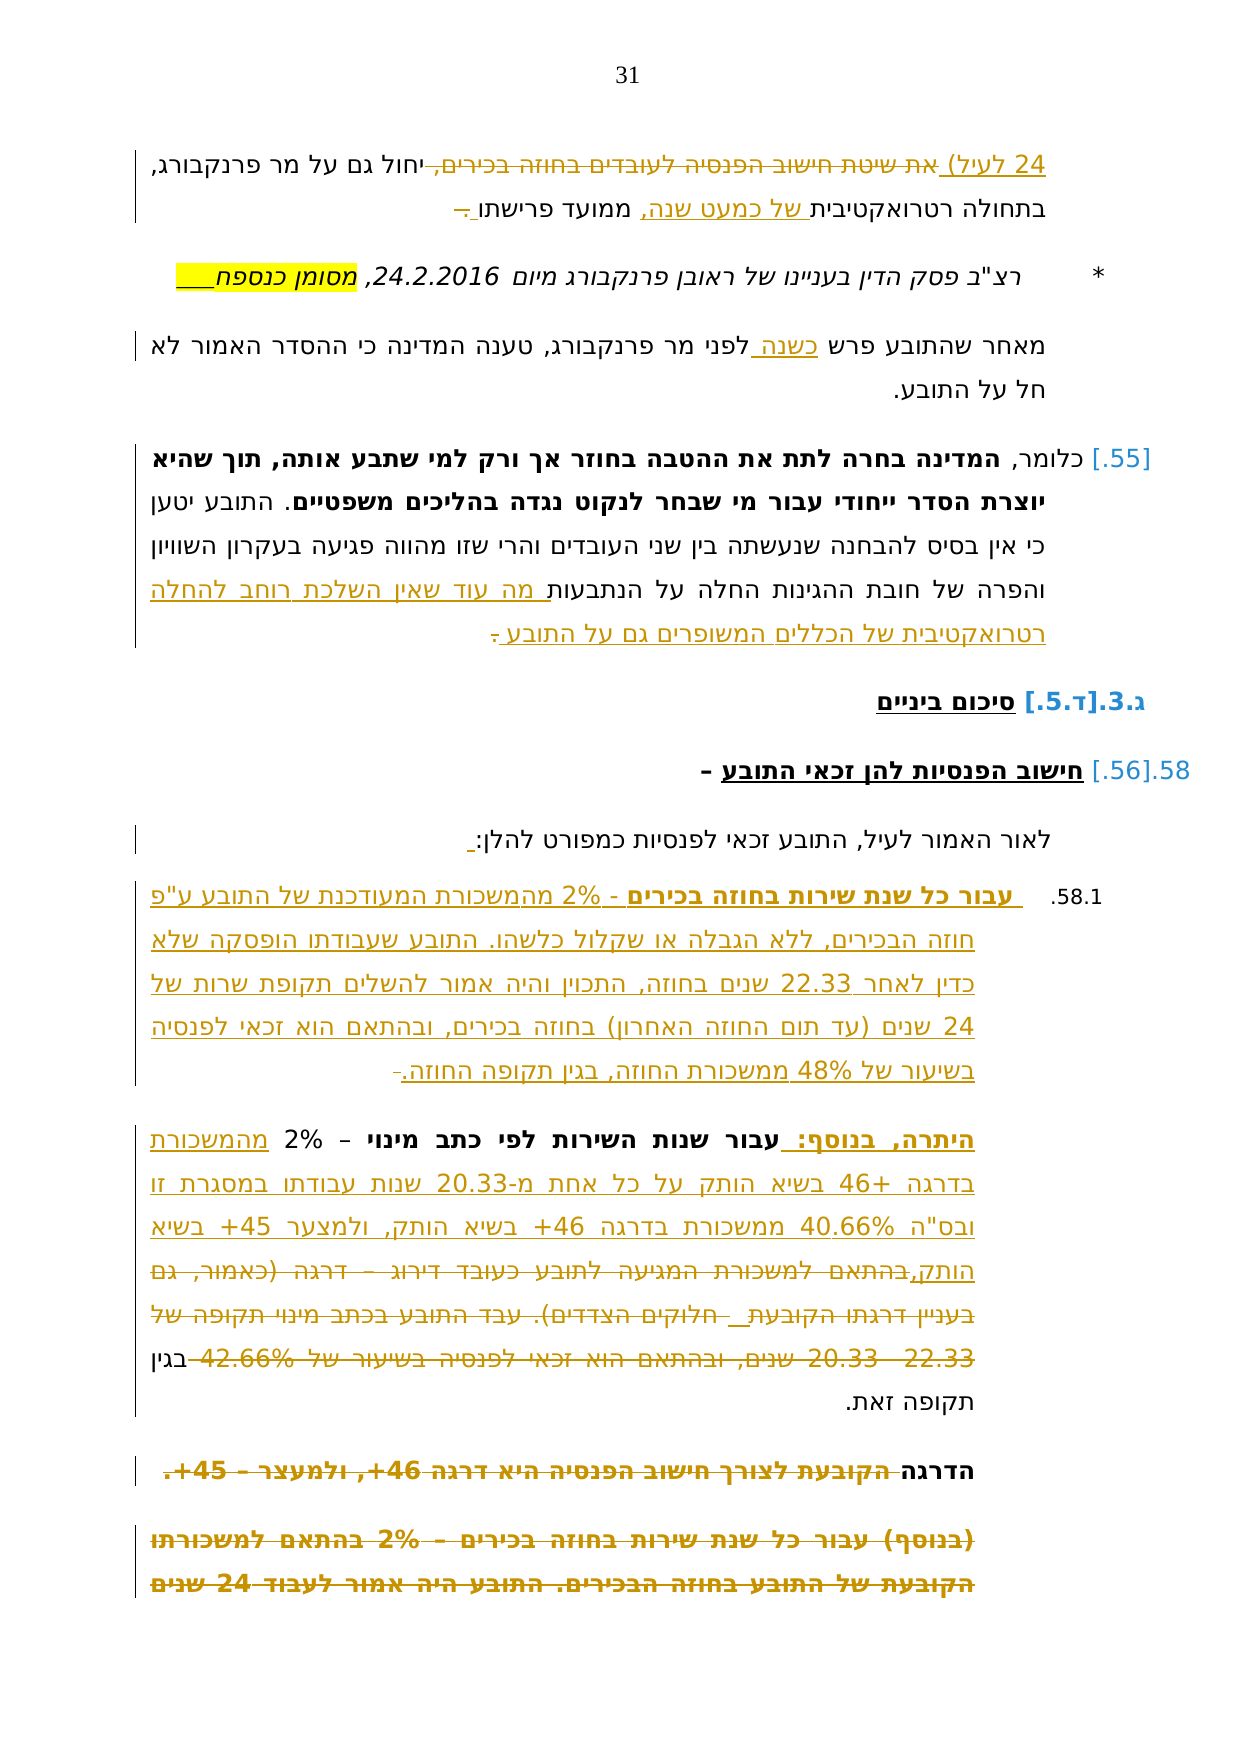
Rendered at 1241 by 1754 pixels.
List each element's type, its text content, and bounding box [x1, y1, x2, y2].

text * רצ"ב פסק הדין בעניינו של ראובן פרנקבורג מיום 24.2.2016, מסומן כנספח___ [150, 262, 1105, 292]
subtitle סיכום ביניים [150, 688, 1081, 717]
text עבור שנות השירות לפי כתב מינוי – 2% בגין תקופה זאת. [150, 1195, 975, 1238]
list חישוב הפנסיות להן זכאי התובע – [150, 756, 1084, 786]
text מאחר שהתובע פרש לפני מר פרנקבורג, טענה המדינה כי ההסדר האמור לא חל על התובע. [150, 331, 1046, 404]
text עבור שנות השירות לפי כתב מינוי – 2% בגין תקופה זאת. [150, 1125, 975, 1194]
text עבור שנות השירות לפי כתב מינוי – 2% בגין תקופה זאת. [150, 1239, 975, 1417]
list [150, 150, 1084, 223]
list לאור האמור לעיל, התובע זכאי לפנסיות כמפורט להלן: [187, 825, 1096, 854]
list כלומר, המדינה בחרה לתת את ההטבה בחוזר אך ורק למי שתבע אותה, תוך שהיא יוצרת הסדר ייחודי עבור מי שבחר לנקוט נגדה בהליכים משפטיים. התובע יטען כי אין בסיס להבחנה שנעשתה בין שני העובדים והרי שזו מהווה פגיעה בעקרון השוויון והפרה של חובת ההגינות החלה על הנתבעות [150, 444, 1084, 648]
